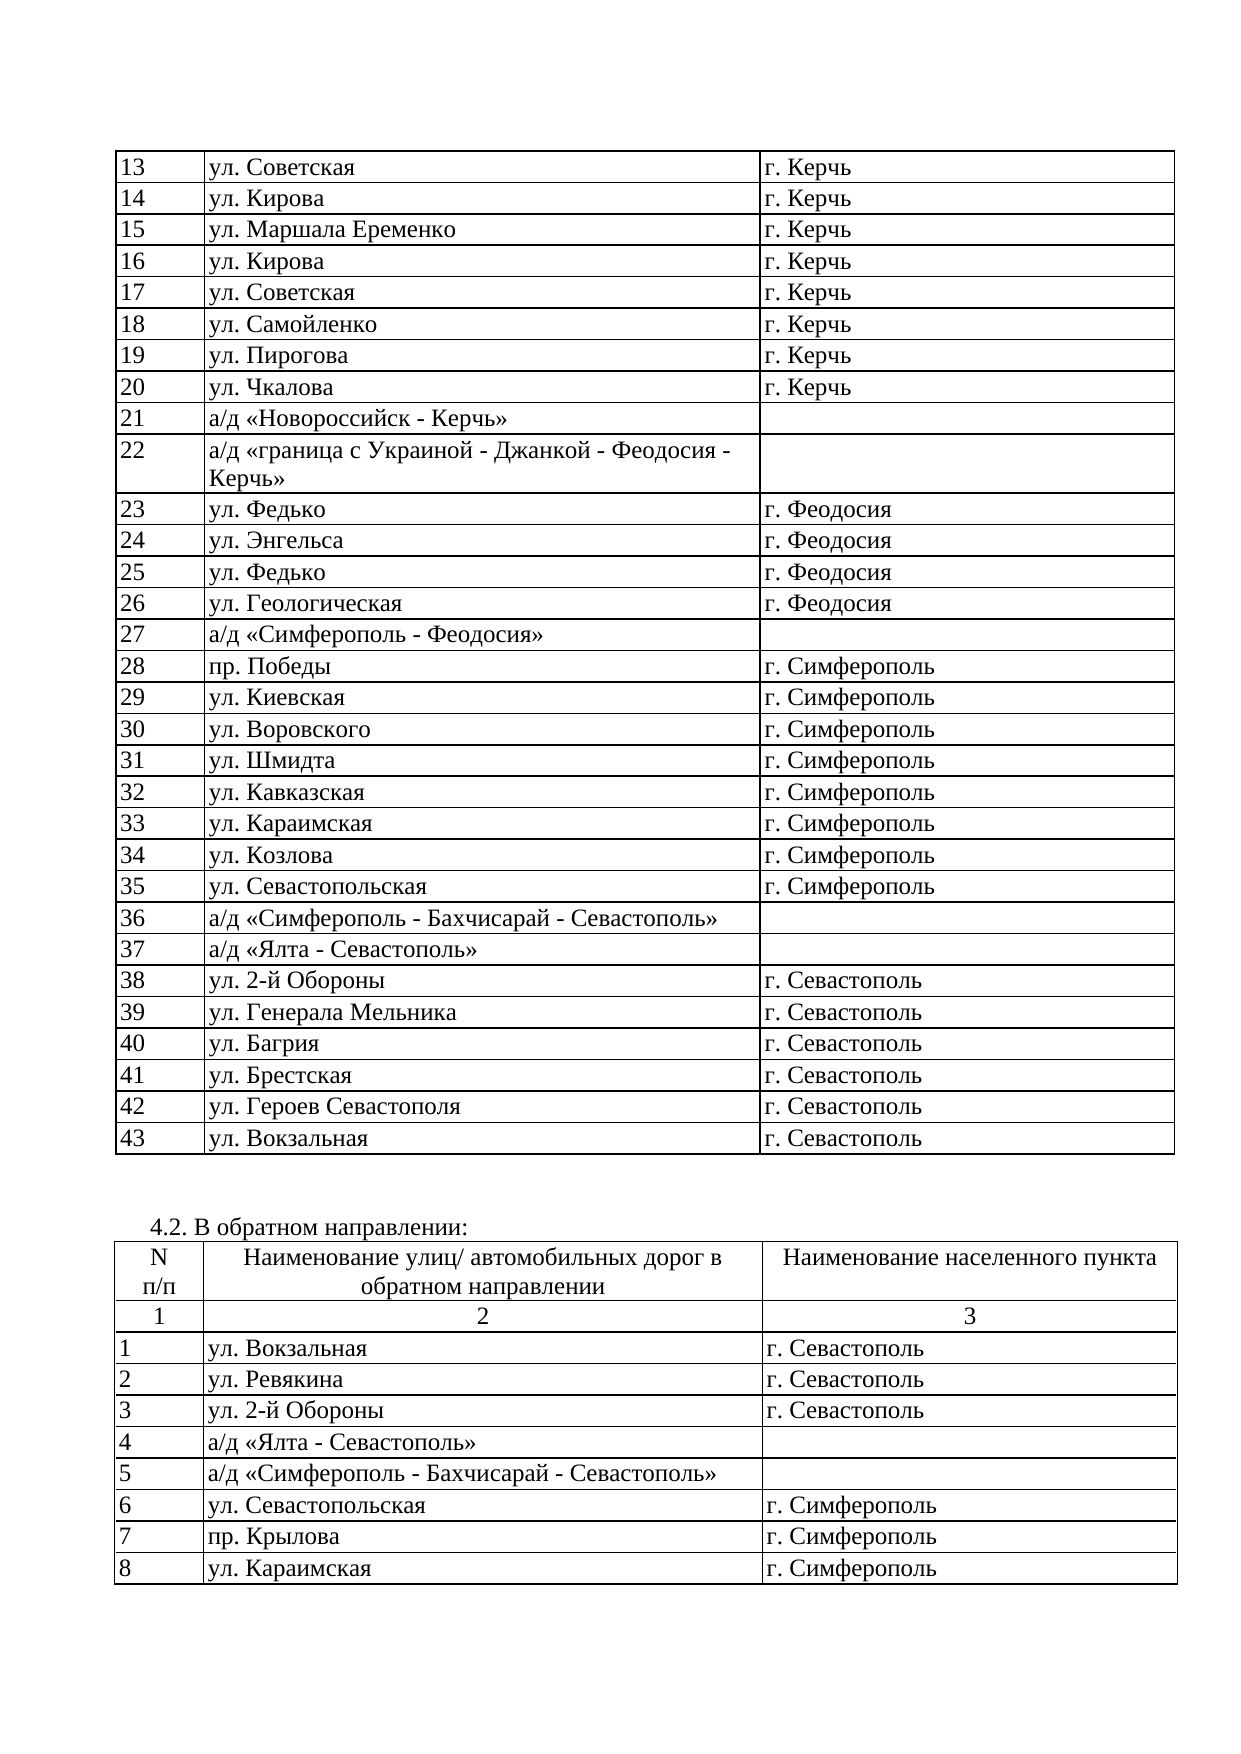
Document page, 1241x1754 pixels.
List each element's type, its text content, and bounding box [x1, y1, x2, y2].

table_cell ул. Багрия [205, 1029, 759, 1058]
table_cell г. Симферополь [763, 1520, 1177, 1551]
table_cell 32 [117, 777, 204, 807]
table_cell 28 [117, 651, 204, 681]
table_cell г. Симферополь [761, 714, 1174, 744]
table_cell 3 [115, 1395, 203, 1426]
table_cell а/д «граница с Украиной - Джанкой - Феодосия - Керчь» [205, 435, 759, 492]
table_cell ул. Генерала Мельника [205, 997, 759, 1027]
table_cell 26 [117, 588, 204, 618]
table_cell 41 [117, 1060, 204, 1090]
table_cell [761, 403, 1174, 433]
table_cell г. Феодосия [761, 557, 1174, 587]
table_cell г. Керчь [761, 183, 1174, 213]
table_cell ул. Федько [205, 494, 759, 524]
table_cell 38 [117, 966, 204, 996]
table_cell [761, 903, 1174, 933]
table_cell ул. Маршала Еременко [205, 215, 759, 244]
table_cell а/д «Ялта - Севастополь» [205, 934, 759, 964]
table_cell ул. Брестская [205, 1060, 759, 1090]
table_cell 15 [117, 215, 204, 244]
table_cell 4 [115, 1427, 203, 1457]
table_cell 5 [115, 1458, 203, 1488]
table_cell г. Севастополь [761, 1060, 1174, 1090]
table_cell 29 [117, 683, 204, 712]
table_cell 3 [763, 1300, 1177, 1331]
table_cell г. Севастополь [761, 1029, 1174, 1058]
table_cell г. Феодосия [761, 525, 1174, 555]
table_cell 42 [117, 1092, 204, 1121]
table_cell ул. Караимская [205, 808, 759, 838]
table_cell пр. Победы [205, 651, 759, 681]
table_cell а/д «Новороссийск - Керчь» [205, 403, 759, 433]
table_cell ул. Героев Севастополя [205, 1092, 759, 1121]
table_cell 25 [117, 557, 204, 587]
table_cell 21 [117, 403, 204, 433]
table_cell 13 [117, 152, 204, 181]
table_cell 24 [117, 525, 204, 555]
table_cell ул. Самойленко [205, 309, 759, 339]
table_cell 30 [117, 714, 204, 744]
table_cell ул. Чкалова [205, 372, 759, 402]
table_cell 2 [204, 1301, 762, 1331]
table_cell 14 [117, 183, 204, 213]
table_cell ул. Кирова [205, 183, 759, 213]
table_cell ул. Пирогова [205, 340, 759, 370]
table_cell г. Феодосия [761, 494, 1174, 524]
table_cell пр. Крылова [204, 1522, 762, 1551]
table_header Наименование населенного пункта [763, 1242, 1177, 1300]
table_cell [763, 1426, 1177, 1457]
table_cell [761, 620, 1174, 649]
table_cell г. Феодосия [761, 588, 1174, 618]
table_cell г. Севастополь [761, 1123, 1174, 1153]
table_cell 19 [117, 340, 204, 370]
table_cell 33 [117, 808, 204, 838]
table_cell г. Керчь [761, 277, 1174, 307]
table_cell 35 [117, 871, 204, 901]
table_header N п/п [115, 1242, 203, 1300]
table_cell ул. Энгельса [205, 525, 759, 555]
table_cell ул. Вокзальная [204, 1333, 762, 1363]
table_cell г. Симферополь [763, 1489, 1177, 1520]
table_cell г. Симферополь [763, 1551, 1177, 1583]
table_cell ул. 2-й Обороны [204, 1396, 762, 1426]
table_cell ул. Севастопольская [204, 1490, 762, 1520]
table_cell г. Севастополь [763, 1394, 1177, 1426]
table_cell ул. Козлова [205, 840, 759, 870]
table_cell 40 [117, 1029, 204, 1058]
table_cell 2 [115, 1364, 203, 1394]
table_cell 17 [117, 277, 204, 307]
table_cell 7 [115, 1521, 203, 1551]
table_cell 43 [117, 1123, 204, 1153]
table_cell а/д «Ялта - Севастополь» [204, 1427, 762, 1457]
table_cell 18 [117, 309, 204, 339]
table_cell ул. Ревякина [204, 1364, 762, 1394]
table_cell 36 [117, 903, 204, 933]
table_cell ул. Кирова [205, 246, 759, 276]
table_cell [761, 934, 1174, 964]
table_cell г. Севастополь [763, 1363, 1177, 1394]
table_cell 31 [117, 746, 204, 775]
table_cell [763, 1457, 1177, 1488]
table_cell г. Севастополь [761, 1092, 1174, 1121]
table_cell г. Симферополь [761, 808, 1174, 838]
table_cell г. Керчь [761, 372, 1174, 402]
table_cell ул. Киевская [205, 683, 759, 712]
table_cell 20 [117, 372, 204, 402]
table_cell ул. Вокзальная [205, 1123, 759, 1153]
table_cell г. Керчь [761, 152, 1174, 181]
table_cell ул. Шмидта [205, 746, 759, 775]
table_cell ул. Воровского [205, 714, 759, 744]
table_cell г. Симферополь [761, 651, 1174, 681]
text 4.2. В обратном направлении: [150, 1212, 1090, 1241]
table_cell ул. Геологическая [205, 588, 759, 618]
table_cell ул. Караимская [204, 1553, 762, 1583]
table_cell 37 [117, 934, 204, 964]
table_cell г. Севастополь [763, 1331, 1177, 1363]
table_cell г. Керчь [761, 340, 1174, 370]
table_cell ул. Федько [205, 557, 759, 587]
table_cell г. Севастополь [761, 966, 1174, 996]
table_cell ул. Советская [205, 152, 759, 181]
table_cell 27 [117, 620, 204, 649]
table_cell [761, 435, 1174, 492]
table_cell ул. Севастопольская [205, 871, 759, 901]
table_cell г. Симферополь [761, 871, 1174, 901]
table_cell г. Симферополь [761, 840, 1174, 870]
table_cell г. Симферополь [761, 746, 1174, 775]
table_cell ул. 2-й Обороны [205, 966, 759, 996]
table_cell г. Симферополь [761, 683, 1174, 712]
table_cell г. Севастополь [761, 997, 1174, 1027]
table_cell а/д «Симферополь - Бахчисарай - Севастополь» [205, 903, 759, 933]
table_cell 1 [115, 1332, 203, 1363]
table_cell 8 [115, 1553, 203, 1583]
table_cell 39 [117, 997, 204, 1027]
table_cell г. Керчь [761, 215, 1174, 244]
table_cell а/д «Симферополь - Феодосия» [205, 620, 759, 649]
table_cell г. Керчь [761, 309, 1174, 339]
table_cell г. Симферополь [761, 777, 1174, 807]
table_cell а/д «Симферополь - Бахчисарай - Севастополь» [204, 1459, 762, 1488]
table_cell 23 [117, 494, 204, 524]
table_cell ул. Советская [205, 277, 759, 307]
table_cell ул. Кавказская [205, 777, 759, 807]
table_cell 34 [117, 840, 204, 870]
table_cell 16 [117, 246, 204, 276]
table_cell 1 [115, 1301, 203, 1331]
table_cell 22 [117, 435, 204, 492]
table_cell г. Керчь [761, 246, 1174, 276]
table_header Наименование улиц/ автомобильных дорог в обратном направлении [204, 1242, 762, 1300]
table_cell 6 [115, 1490, 203, 1520]
